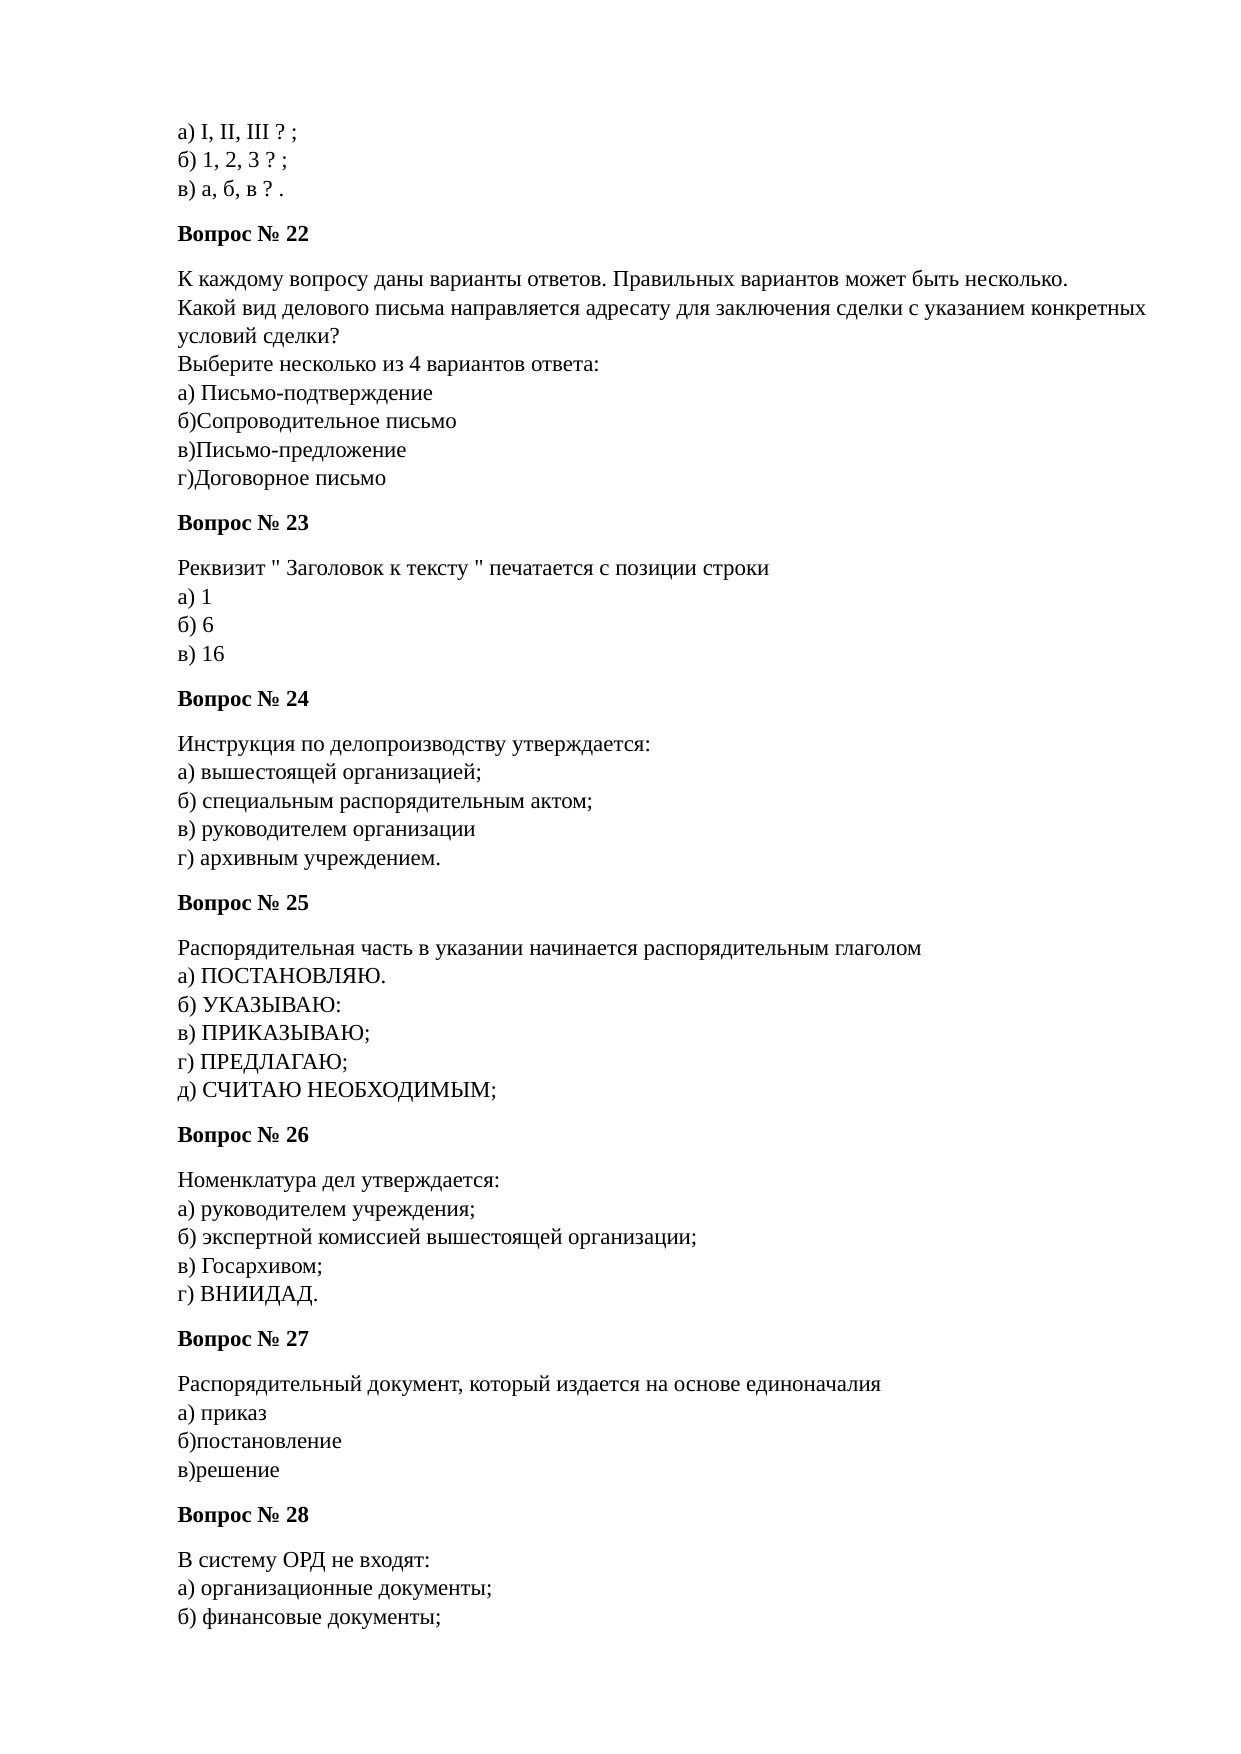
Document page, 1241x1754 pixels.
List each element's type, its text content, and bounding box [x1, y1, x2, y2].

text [177, 118, 1152, 201]
text Вопрос № 26 [177, 1121, 1152, 1148]
text Вопрос № 23 [177, 509, 1152, 536]
text Инструкция по делопроизводству утверждается: а) вышестоящей организацией; б) специальным распорядительным актом; в) руководителем организации г) архивным учреждением. [177, 730, 1152, 870]
text К каждому вопросу даны варианты ответов. Правильных вариантов может быть несколько. Какой вид делового письма направляется адресату для заключения сделки с указанием конкретных условий сделки? Выберите несколько из 4 вариантов ответа: а) Письмо-подтверждение б)Сопроводительное письмо в)Письмо-предложение г)Договорное письмо [177, 265, 1152, 491]
text Распорядительная часть в указании начинается распорядительным глаголом а) ПОСТАНОВЛЯЮ. б) УКАЗЫВАЮ: в) ПРИКАЗЫВАЮ; г) ПРЕДЛАГАЮ; д) СЧИТАЮ НЕОБХОДИМЫМ; [177, 934, 1152, 1102]
text Реквизит " Заголовок к тексту " печатается с позиции строки а) 1 б) 6 в) 16 [177, 554, 1152, 666]
text Вопрос № 27 [177, 1325, 1152, 1352]
text Номенклатура дел утверждается: а) руководителем учреждения; б) экспертной комиссией вышестоящей организации; в) Госархивом; г) ВНИИДАД. [177, 1166, 1152, 1306]
text Вопрос № 22 [177, 220, 1152, 246]
text Вопрос № 24 [177, 685, 1152, 711]
text Распорядительный документ, который издается на основе единоначалия а) приказ б)постановление в)решение [177, 1370, 1152, 1482]
text Вопрос № 28 [177, 1501, 1152, 1527]
text Вопрос № 25 [177, 889, 1152, 915]
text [177, 1546, 1152, 1629]
